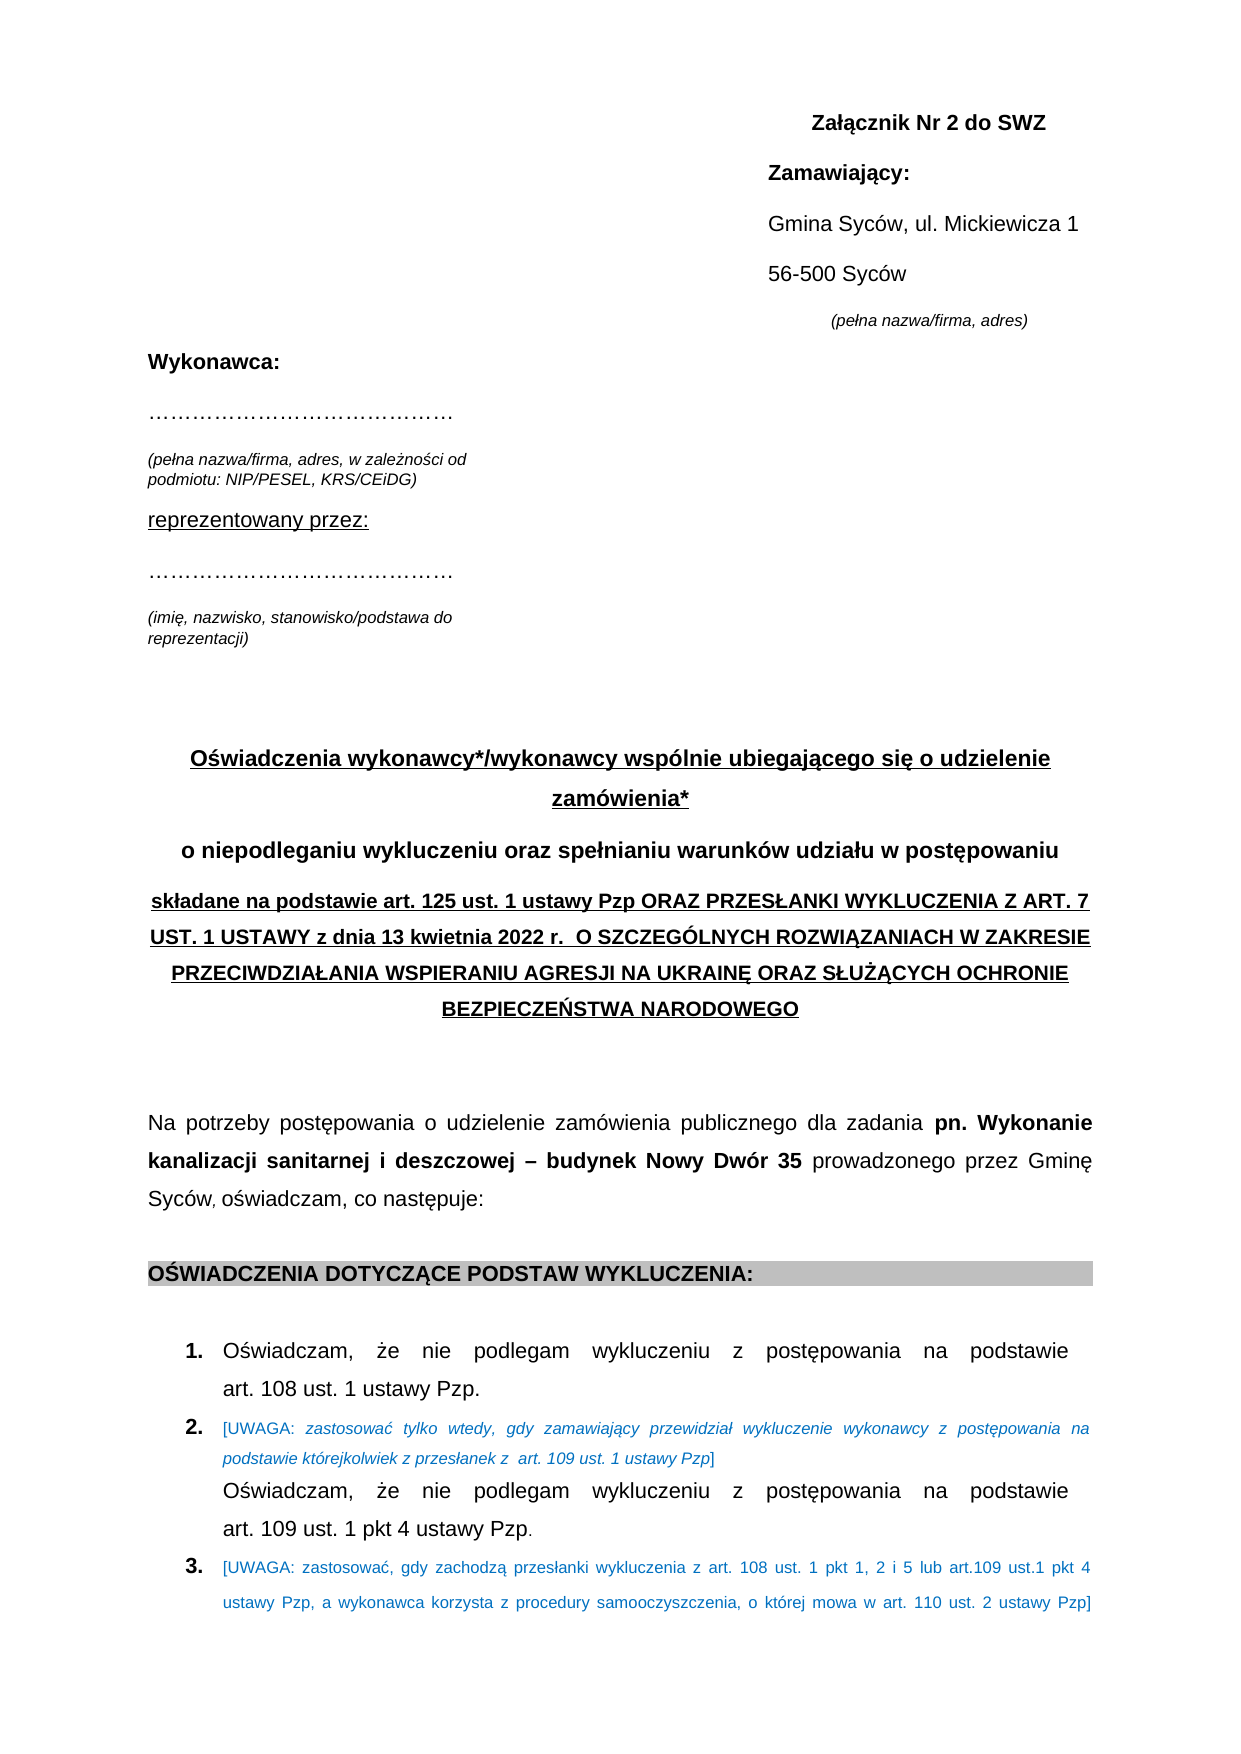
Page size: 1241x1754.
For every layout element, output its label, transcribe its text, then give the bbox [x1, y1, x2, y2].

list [185, 1553, 1093, 1613]
text (imię, nazwisko, stanowisko/podstawa do reprezentacji) [148, 608, 472, 648]
text Na potrzeby postępowania o udzielenie zamówienia publicznego dla zadania pn. Wykonanie kanalizacji sanitarnej i deszczowej – budynek Nowy Dwór 35 prowadzonego przez Gminę Syców, oświadczam, co następuje: [148, 1110, 1093, 1211]
text …………………………………… [148, 399, 472, 424]
text o niepodleganiu wykluczeniu oraz spełnianiu warunków udziału w postępowaniu [148, 837, 1093, 863]
text Gmina Syców, ul. Mickiewicza 1 56-500 Syców [768, 210, 1093, 286]
list Oświadczam, że nie podlegam wykluczeniu z postępowania na podstawie art. 109 ust. 1 pkt 4 ustawy Pzp. [223, 1478, 1093, 1541]
text (pełna nazwa/firma, adres, w zależności od podmiotu: NIP/PESEL, KRS/CEiDG) [148, 449, 472, 489]
text Załącznik Nr 2 do SWZ [738, 109, 1093, 135]
text Wykonawca: [148, 348, 1093, 374]
text OŚWIADCZENIA DOTYCZĄCE PODSTAW WYKLUCZENIA: [148, 1261, 1093, 1286]
text …………………………………… [148, 558, 472, 583]
list [UWAGA: zastosować tylko wtedy, gdy zamawiający przewidział wykluczenie wykonawcy z postępowania na podstawie którejkolwiek z przesłanek z art. 109 ust. 1 ustawy Pzp] [185, 1414, 1093, 1468]
text Zamawiający: [694, 160, 1093, 185]
text Oświadczenia wykonawcy*/wykonawcy wspólnie ubiegającego się o udzielenie zamówienia* [148, 745, 1093, 811]
list Oświadczam, że nie podlegam wykluczeniu z postępowania na podstawie art. 108 ust. 1 ustawy Pzp. [185, 1338, 1093, 1401]
text reprezentowany przez: [148, 507, 1093, 532]
text (pełna nazwa/firma, adres) [768, 311, 1093, 330]
text składane na podstawie art. 125 ust. 1 ustawy Pzp ORAZ PRZESŁANKI WYKLUCZENIA Z ART. 7 UST. 1 USTAWY z dnia 13 kwietnia 2022 r. o szczególnych rozwiązaniach w zakresie przeciwdziałania wspieraniu agresji na Ukrainę oraz służących ochronie bezpieczeństwa narodowego [148, 889, 1093, 1020]
